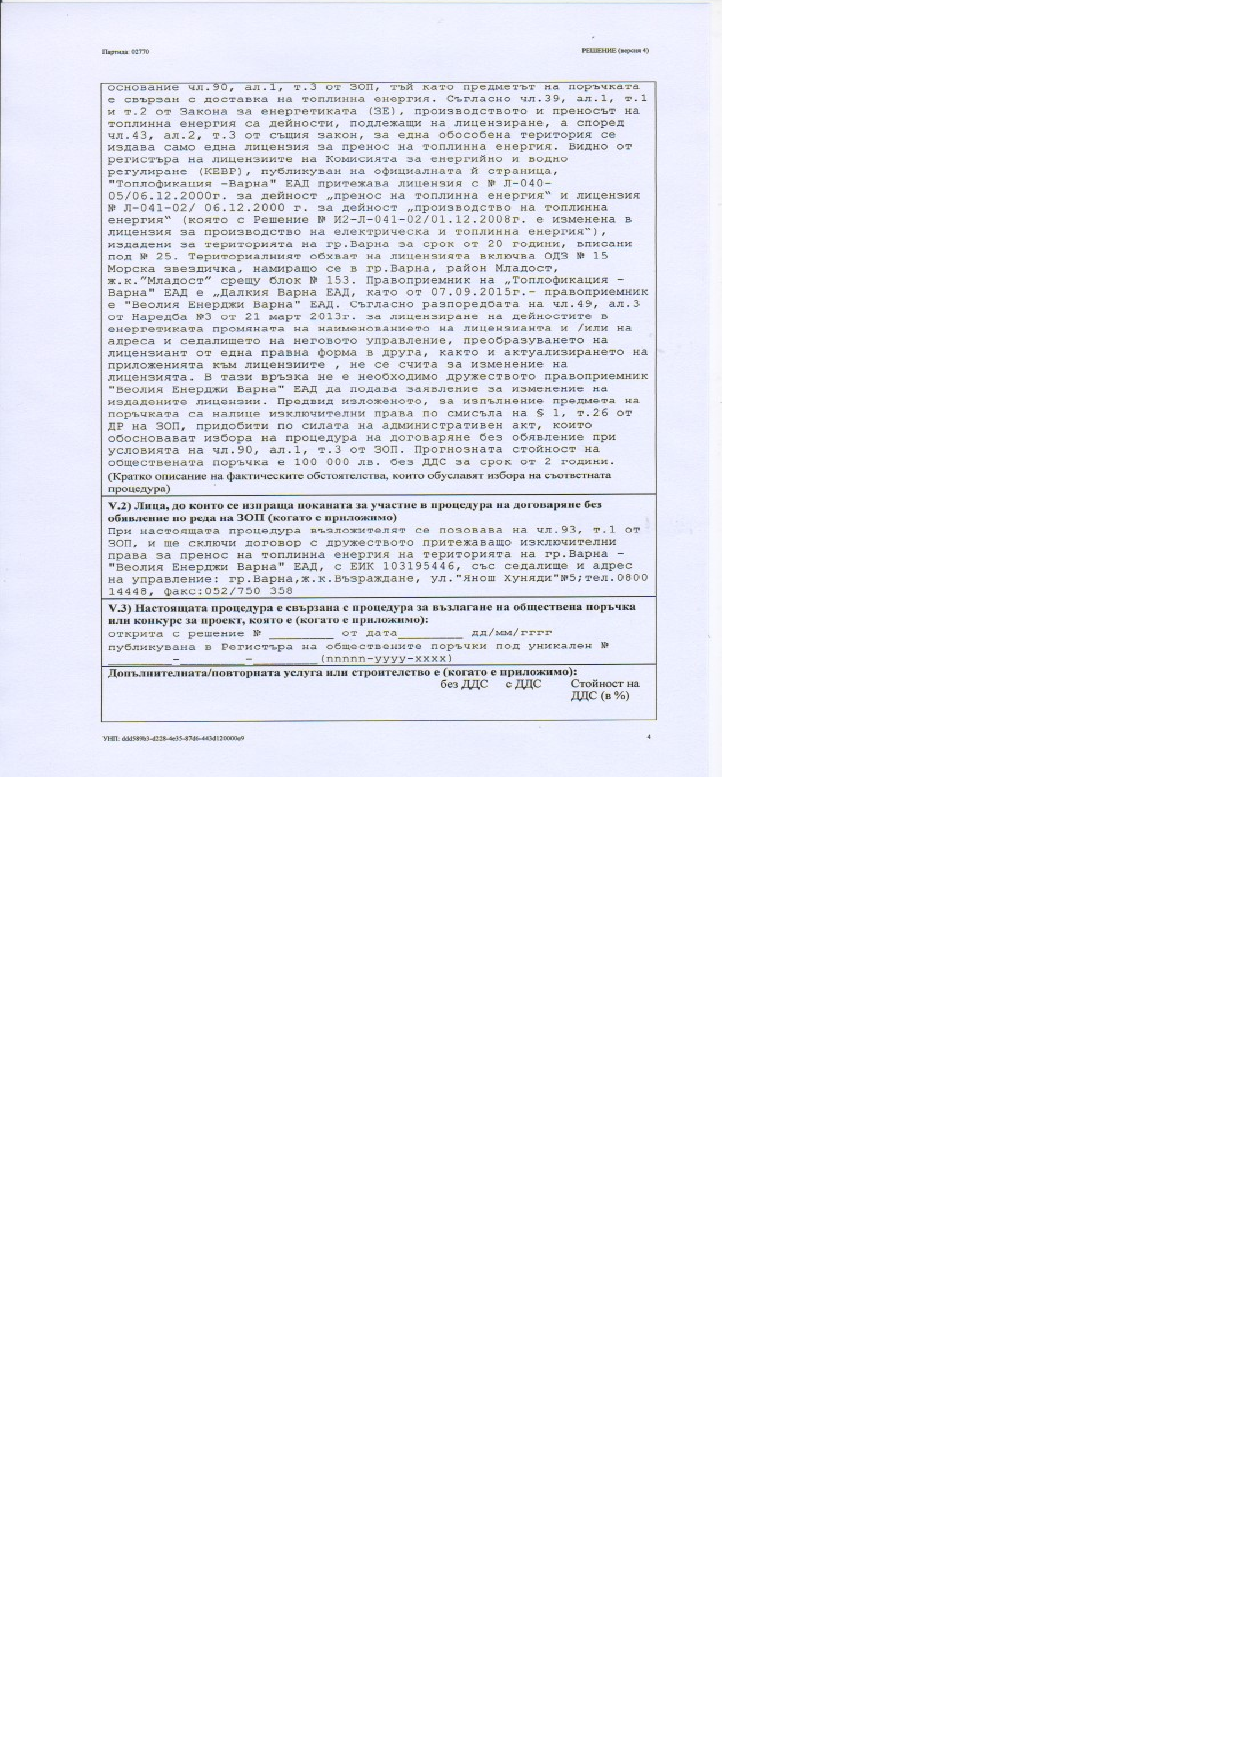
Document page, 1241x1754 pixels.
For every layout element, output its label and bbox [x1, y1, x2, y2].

picture [0, 0, 728, 777]
